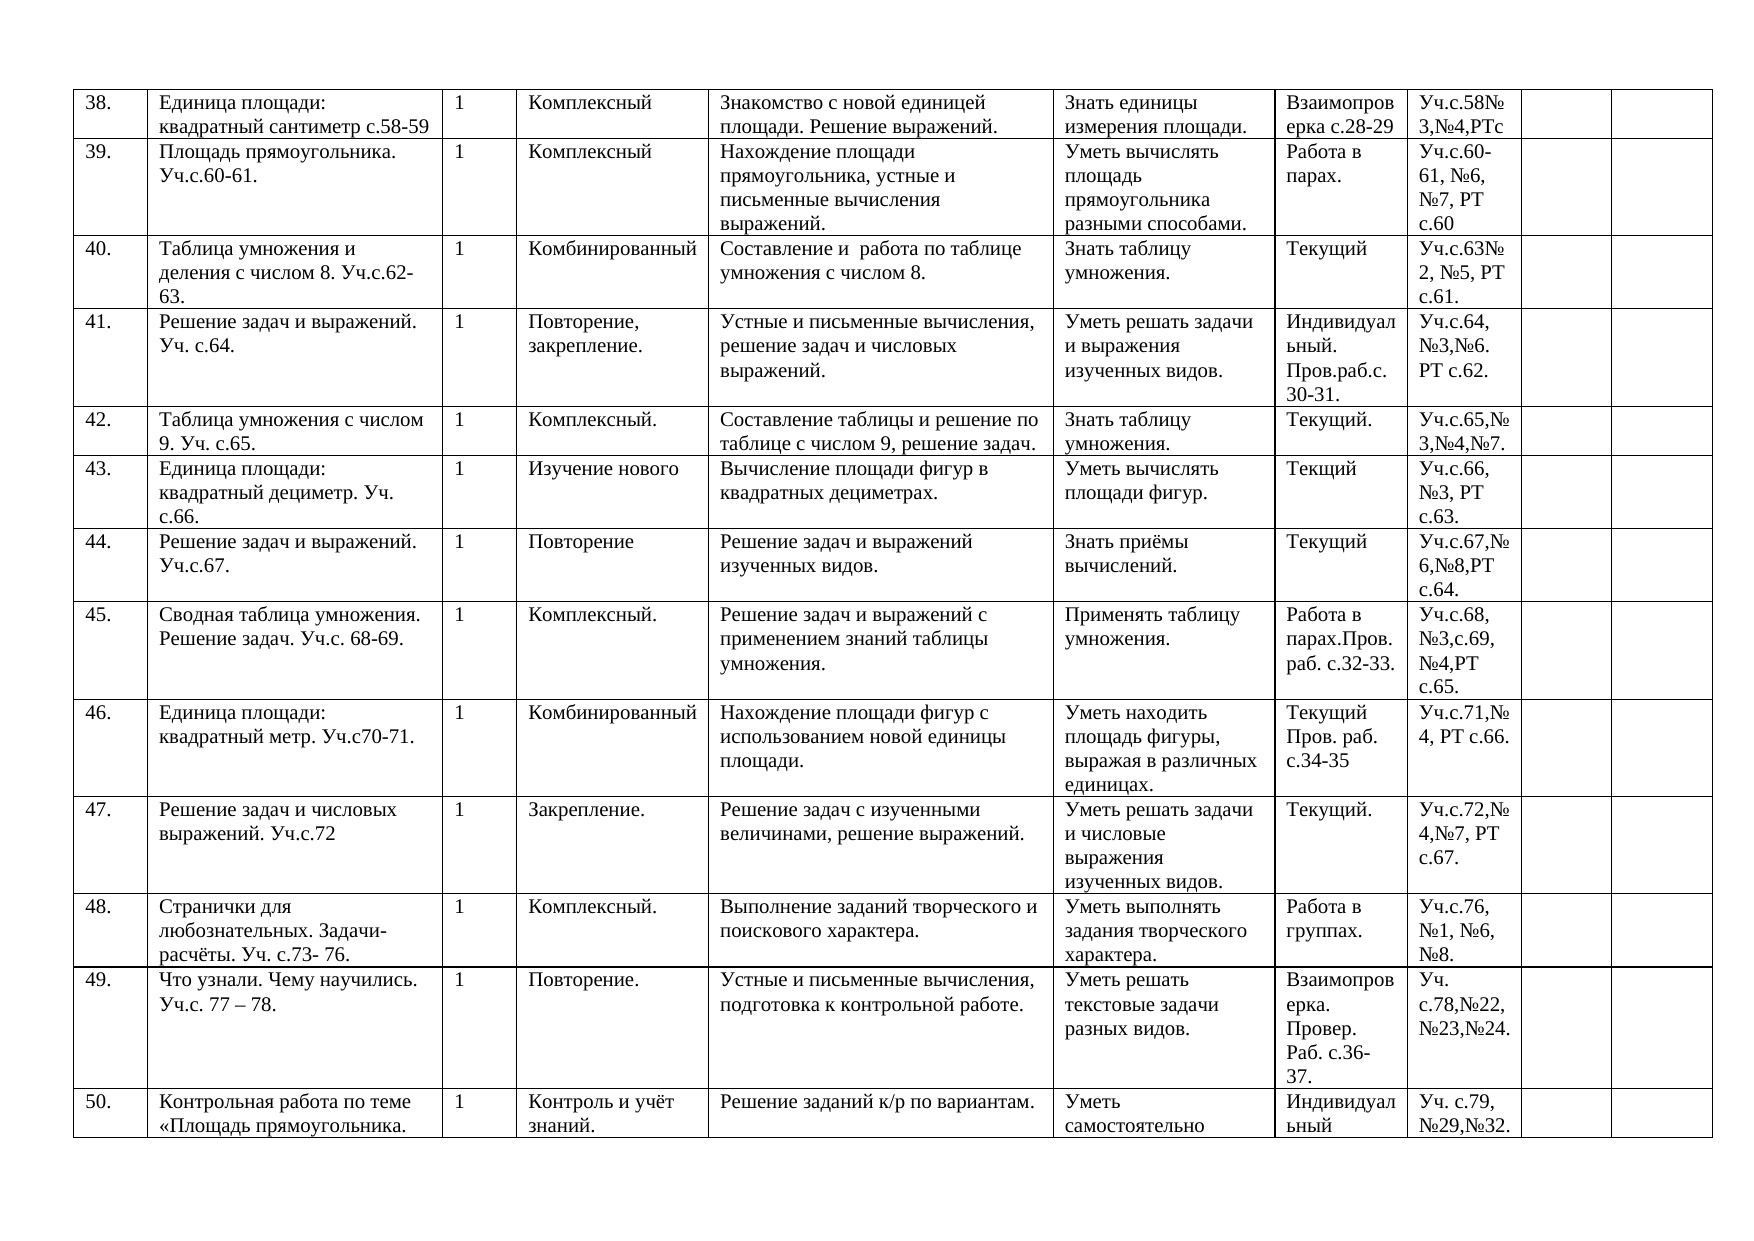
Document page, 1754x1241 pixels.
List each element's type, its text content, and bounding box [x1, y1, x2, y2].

table_cell 1 [443, 602, 516, 698]
table_cell Странички для любознательных. Задачи-расчёты. Уч. с.73- 76. [148, 894, 442, 966]
table_cell Взаимопроверка. Провер. Раб. с.36-37. [1276, 968, 1407, 1088]
table_cell Текущий Пров. раб. с.34-35 [1276, 700, 1407, 796]
table_cell 48. [74, 894, 147, 966]
table_cell [1612, 1089, 1712, 1137]
table_cell [1612, 529, 1712, 601]
table_cell Комплексный. [517, 407, 708, 455]
table_cell Знать таблицу умножения. [1054, 236, 1274, 308]
table_cell [1612, 797, 1712, 893]
table_cell Уметь решать задачи и выражения изученных видов. [1054, 309, 1274, 406]
table_cell Повторение. [517, 968, 708, 1088]
table_cell [1522, 1089, 1611, 1137]
table_cell 1 [443, 139, 516, 235]
table_cell [1522, 894, 1611, 966]
table_cell Комплексный. [517, 894, 708, 966]
table_cell [1612, 456, 1712, 528]
table_cell Таблица умножения и деления с числом 8. Уч.с.62-63. [148, 236, 442, 308]
table_cell Уч.с.58№3,№4,РТс [1408, 90, 1521, 138]
table_cell Единица площади: квадратный дециметр. Уч. с.66. [148, 456, 442, 528]
table_cell Решение задач и выражений. Уч.с.67. [148, 529, 442, 601]
table_cell Устные и письменные вычисления, подготовка к контрольной работе. [709, 968, 1053, 1088]
table_cell 1 [443, 236, 516, 308]
table_cell 39. [74, 139, 147, 235]
table_cell Текщий [1276, 456, 1407, 528]
table_cell [1612, 139, 1712, 235]
table_cell Знакомство с новой единицей площади. Решение выражений. [709, 90, 1053, 138]
table_cell Уметь решать задачи и числовые выражения изученных видов. [1054, 797, 1274, 893]
table_cell Повторение, закрепление. [517, 309, 708, 406]
table_cell Уч.с.66, №3, РТ с.63. [1408, 456, 1521, 528]
table_cell Применять таблицу умножения. [1054, 602, 1274, 698]
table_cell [709, 1089, 1053, 1137]
table_cell Сводная таблица умножения. Решение задач. Уч.с. 68-69. [148, 602, 442, 698]
table_cell [1522, 139, 1611, 235]
table_cell Уч.с.76, №1, №6, №8. [1408, 894, 1521, 966]
table_cell 1 [443, 309, 516, 406]
table_cell Решение задач с изученными величинами, решение выражений. [709, 797, 1053, 893]
table_cell [1522, 602, 1611, 698]
table_cell 1 [443, 456, 516, 528]
table_cell Таблица умножения с числом 9. Уч. с.65. [148, 407, 442, 455]
table_cell Уч.с.60-61, №6, №7, РТ с.60 [1408, 139, 1521, 235]
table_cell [1054, 1089, 1274, 1137]
table_cell 44. [74, 529, 147, 601]
table_cell 49. [74, 968, 147, 1088]
table_cell Уч. с.78,№22,№23,№24. [1408, 968, 1521, 1088]
table_cell [1522, 90, 1611, 138]
table_cell Уч.с.71,№4, РТ с.66. [1408, 700, 1521, 796]
table_cell Уметь находить площадь фигуры, выражая в различных единицах. [1054, 700, 1274, 796]
table_cell Уч. с.79, №29,№32. [1408, 1089, 1521, 1137]
table_cell Уч.с.63№2, №5, РТ с.61. [1408, 236, 1521, 308]
table_cell [1522, 700, 1611, 796]
table_cell [1612, 407, 1712, 455]
table_cell Уч.с.65,№3,№4,№7. [1408, 407, 1521, 455]
table_cell Решение задач и числовых выражений. Уч.с.72 [148, 797, 442, 893]
table_cell 1 [443, 90, 516, 138]
table_cell Текущий. [1276, 407, 1407, 455]
table_cell Решение задач и выражений. Уч. с.64. [148, 309, 442, 406]
table_cell 1 [443, 894, 516, 966]
table_cell 47. [74, 797, 147, 893]
table_cell Комплексный. [517, 602, 708, 698]
table_cell Составление и работа по таблице умножения с числом 8. [709, 236, 1053, 308]
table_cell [148, 1089, 442, 1137]
table_cell [1612, 700, 1712, 796]
table_cell Единица площади: квадратный метр. Уч.с70-71. [148, 700, 442, 796]
table_cell Взаимопроверка с.28-29 [1276, 90, 1407, 138]
table_cell Уч.с.72,№4,№7, РТ с.67. [1408, 797, 1521, 893]
table_cell 43. [74, 456, 147, 528]
table_cell Уметь вычислять площади фигур. [1054, 456, 1274, 528]
table_cell Уч.с.67,№6,№8,РТ с.64. [1408, 529, 1521, 601]
table_cell 45. [74, 602, 147, 698]
table_cell 38. [74, 90, 147, 138]
table_cell Что узнали. Чему научились. Уч.с. 77 – 78. [148, 968, 442, 1088]
table_cell Составление таблицы и решение по таблице с числом 9, решение задач. [709, 407, 1053, 455]
table_cell 42. [74, 407, 147, 455]
table_cell Знать таблицу умножения. [1054, 407, 1274, 455]
table_cell 1 [443, 968, 516, 1088]
table_cell Вычисление площади фигур в квадратных дециметрах. [709, 456, 1053, 528]
table_cell [1612, 236, 1712, 308]
table_cell [1522, 236, 1611, 308]
table_cell [1522, 529, 1611, 601]
table_cell Индивидуальный [1276, 1089, 1407, 1137]
table_cell Комбинированный [517, 236, 708, 308]
table_cell [1522, 407, 1611, 455]
table_cell Работа в группах. [1276, 894, 1407, 966]
table_cell [1522, 456, 1611, 528]
table_cell [1612, 894, 1712, 966]
table_cell [1522, 309, 1611, 406]
table_cell 41. [74, 309, 147, 406]
table_cell [1612, 602, 1712, 698]
table_cell Уметь решать текстовые задачи разных видов. [1054, 968, 1274, 1088]
table_cell Работа в парах.Пров.раб. с.32-33. [1276, 602, 1407, 698]
table_cell Текущий. [1276, 797, 1407, 893]
table_cell 46. [74, 700, 147, 796]
table_cell Текущий [1276, 236, 1407, 308]
table_cell Решение задач и выражений с применением знаний таблицы умножения. [709, 602, 1053, 698]
table_cell 1 [443, 1089, 516, 1137]
table_cell Нахождение площади фигур с использованием новой единицы площади. [709, 700, 1053, 796]
table_cell Повторение [517, 529, 708, 601]
table_cell [1612, 968, 1712, 1088]
table_cell Нахождение площади прямоугольника, устные и письменные вычисления выражений. [709, 139, 1053, 235]
table_cell [1612, 309, 1712, 406]
table_cell [1522, 797, 1611, 893]
table_cell 50. [74, 1089, 147, 1137]
table_cell Знать приёмы вычислений. [1054, 529, 1274, 601]
table_cell Комплексный [517, 139, 708, 235]
table_cell Знать единицы измерения площади. [1054, 90, 1274, 138]
table_cell Решение задач и выражений изученных видов. [709, 529, 1053, 601]
table_cell Изучение нового [517, 456, 708, 528]
table_cell 1 [443, 797, 516, 893]
table_cell Уч.с.64, №3,№6. РТ с.62. [1408, 309, 1521, 406]
table_cell Единица площади: квадратный сантиметр с.58-59 [148, 90, 442, 138]
table_cell Уметь выполнять задания творческого характера. [1054, 894, 1274, 966]
table_cell [1612, 90, 1712, 138]
table_cell Закрепление. [517, 797, 708, 893]
table_cell Индивидуальный. Пров.раб.с.30-31. [1276, 309, 1407, 406]
table_cell 1 [443, 407, 516, 455]
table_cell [517, 1089, 708, 1137]
table_cell Работа в парах. [1276, 139, 1407, 235]
table_cell Выполнение заданий творческого и поискового характера. [709, 894, 1053, 966]
table_cell Устные и письменные вычисления, решение задач и числовых выражений. [709, 309, 1053, 406]
table_cell 1 [443, 529, 516, 601]
table_cell Текущий [1276, 529, 1407, 601]
table_cell Комплексный [517, 90, 708, 138]
table_cell [1522, 968, 1611, 1088]
table_cell 40. [74, 236, 147, 308]
table_cell Площадь прямоугольника. Уч.с.60-61. [148, 139, 442, 235]
table_cell 1 [443, 700, 516, 796]
table_cell Уметь вычислять площадь прямоугольника разными способами. [1054, 139, 1274, 235]
table_cell Уч.с.68, №3,с.69,№4,РТ с.65. [1408, 602, 1521, 698]
table_cell Комбинированный [517, 700, 708, 796]
